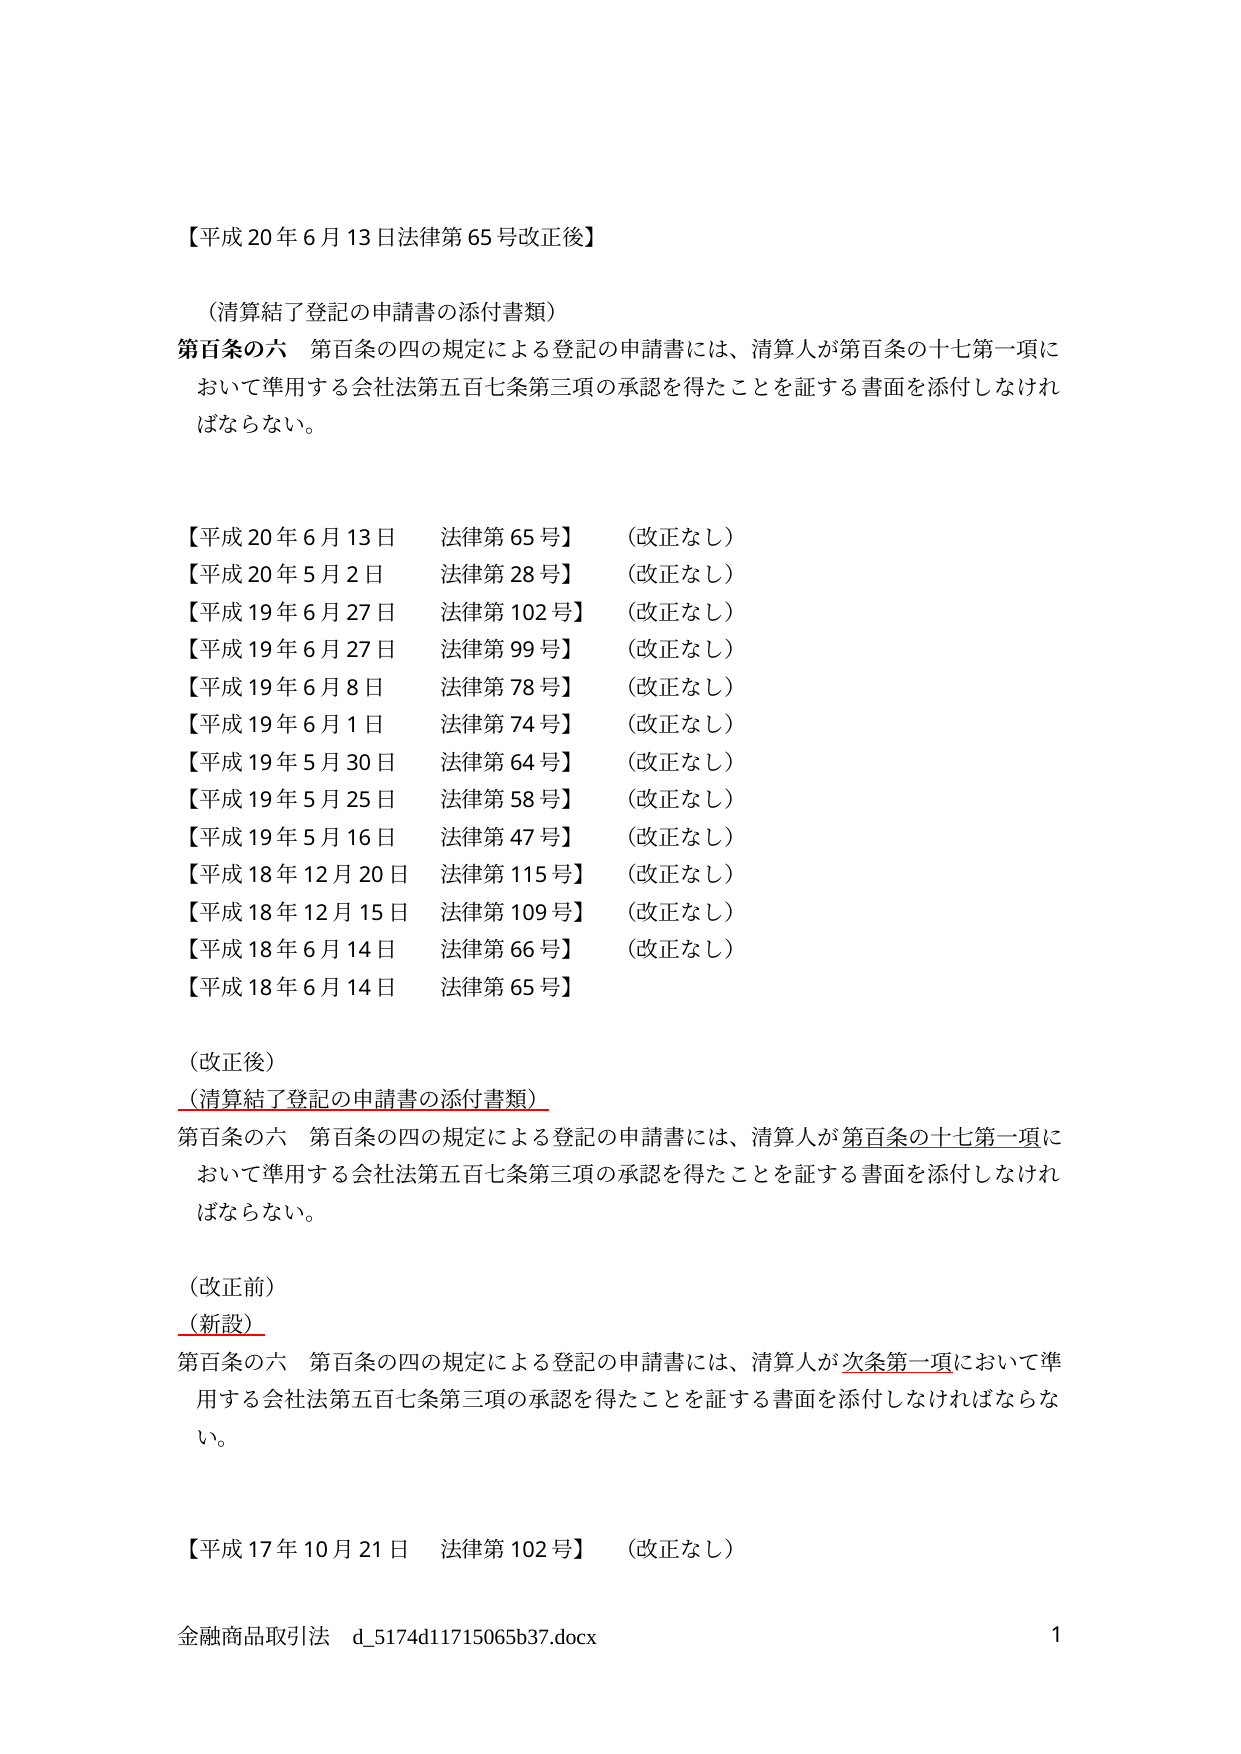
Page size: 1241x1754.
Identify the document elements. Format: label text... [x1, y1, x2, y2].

text 【平成19年6月27日 法律第102号】 （改正なし） [177, 592, 1063, 629]
text 【平成18年12月20日 法律第115号】 （改正なし） [177, 854, 1063, 892]
text 【平成19年6月1日 法律第74号】 （改正なし） [177, 704, 1063, 742]
text 【平成18年12月15日 法律第109号】 （改正なし） [177, 892, 1063, 929]
text 【平成19年6月27日 法律第99号】 （改正なし） [177, 629, 1063, 667]
text 【平成20年6月13日 法律第65号】 （改正なし） [177, 517, 1063, 554]
text 第百条の六 第百条の四の規定による登記の申請書には、清算人が第百条の十七第一項において準用する会社法第五百七条第三項の承認を得たことを証する書面を添付しなければならない。 [177, 1117, 1063, 1229]
text 【平成20年6月13日法律第65号改正後】 [177, 217, 1063, 254]
text 【平成19年5月16日 法律第47号】 （改正なし） [177, 817, 1063, 854]
text （改正前） [177, 1267, 1063, 1304]
text 【平成19年5月30日 法律第64号】 （改正なし） [177, 742, 1063, 779]
text 【平成18年6月14日 法律第65号】 [177, 967, 1063, 1004]
text 【平成19年6月8日 法律第78号】 （改正なし） [177, 667, 1063, 704]
text （清算結了登記の申請書の添付書類） [196, 292, 1063, 329]
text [177, 1342, 1063, 1454]
text （清算結了登記の申請書の添付書類） [177, 1079, 1063, 1117]
text 第百条の六 第百条の四の規定による登記の申請書には、清算人が第百条の十七第一項において準用する会社法第五百七条第三項の承認を得たことを証する書面を添付しなければならない。 [177, 329, 1063, 442]
text 【平成19年5月25日 法律第58号】 （改正なし） [177, 779, 1063, 817]
text 【平成17年10月21日 法律第102号】 （改正なし） [177, 1529, 1063, 1567]
text （新設） [177, 1304, 1063, 1342]
text 【平成18年6月14日 法律第66号】 （改正なし） [177, 929, 1063, 967]
text 【平成20年5月2日 法律第28号】 （改正なし） [177, 554, 1063, 592]
text （改正後） [177, 1042, 1063, 1079]
